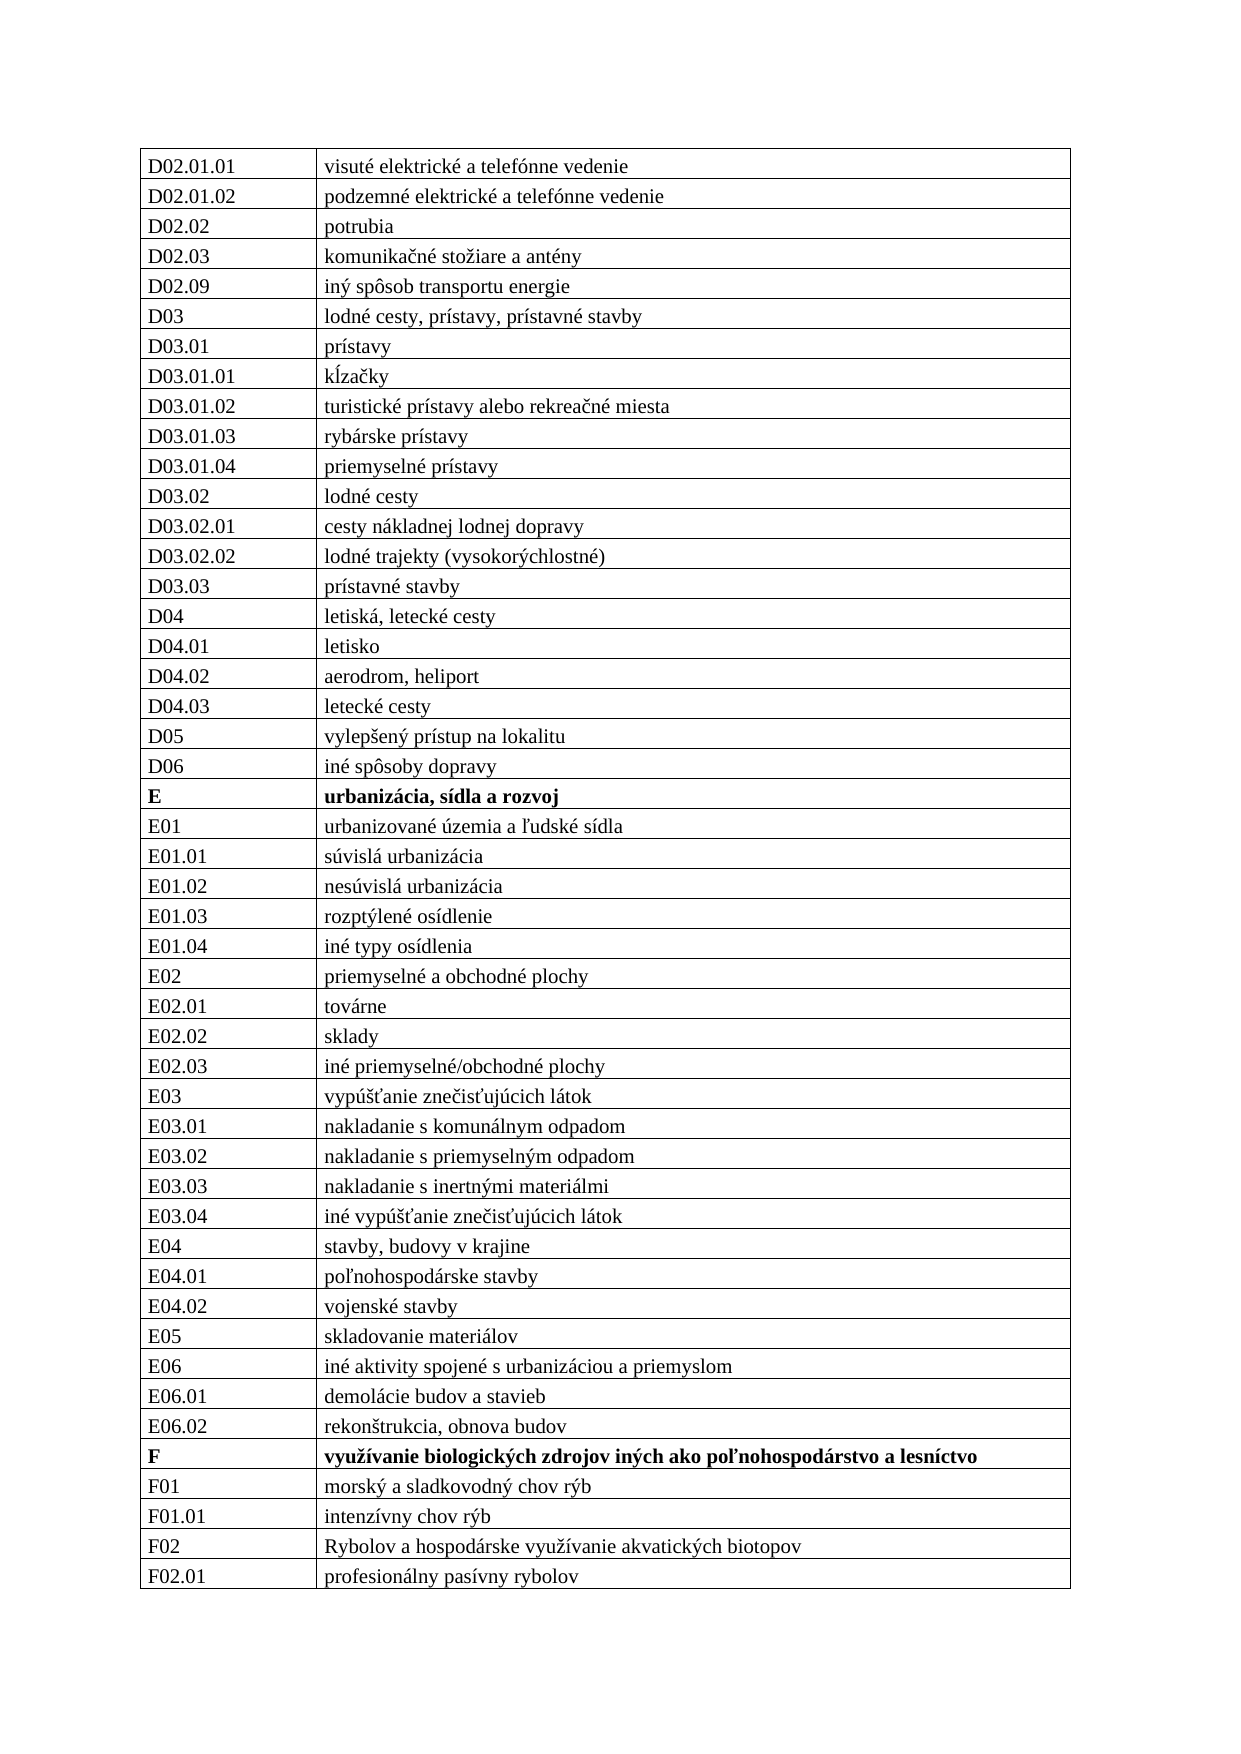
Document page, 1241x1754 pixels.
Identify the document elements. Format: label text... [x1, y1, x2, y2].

table_cell E01.04 [141, 929, 316, 958]
table_cell sklady [317, 1019, 1070, 1048]
table_cell priemyselné a obchodné plochy [317, 959, 1070, 988]
table_cell E06.02 [141, 1409, 316, 1438]
table_cell E05 [141, 1319, 316, 1348]
table_cell urbanizácia, sídla a rozvoj [317, 779, 1070, 808]
table_cell E01 [141, 809, 316, 838]
table_cell prístavné stavby [317, 569, 1070, 598]
table_cell rozptýlené osídlenie [317, 899, 1070, 928]
table_cell D02.03 [141, 239, 316, 268]
table_cell priemyselné prístavy [317, 449, 1070, 478]
table_cell E02.02 [141, 1019, 316, 1048]
table_cell turistické prístavy alebo rekreačné miesta [317, 389, 1070, 418]
table_cell iné vypúšťanie znečisťujúcich látok [317, 1199, 1070, 1228]
table_cell iné typy osídlenia [317, 929, 1070, 958]
table_cell E01.03 [141, 899, 316, 928]
table_cell intenzívny chov rýb [317, 1499, 1070, 1528]
table_cell iné aktivity spojené s urbanizáciou a priemyslom [317, 1349, 1070, 1378]
table_cell E06 [141, 1349, 316, 1378]
table_cell Rybolov a hospodárske využívanie akvatických biotopov [317, 1529, 1070, 1558]
table_cell E02.01 [141, 989, 316, 1018]
table_cell D03.01.02 [141, 389, 316, 418]
table_cell letisko [317, 629, 1070, 658]
table_cell E [141, 779, 316, 808]
table_cell D05 [141, 719, 316, 748]
table_cell D04.03 [141, 689, 316, 718]
table_cell E03.01 [141, 1109, 316, 1138]
table_cell D03.02.02 [141, 539, 316, 568]
table_cell F02.01 [141, 1559, 316, 1588]
table_cell továrne [317, 989, 1070, 1018]
table_cell D04.01 [141, 629, 316, 658]
table_cell E06.01 [141, 1379, 316, 1408]
table_cell D04.02 [141, 659, 316, 688]
table_cell E03.02 [141, 1139, 316, 1168]
table_cell F01.01 [141, 1499, 316, 1528]
table_cell E03.03 [141, 1169, 316, 1198]
table_cell demolácie budov a stavieb [317, 1379, 1070, 1408]
table_cell nakladanie s inertnými materiálmi [317, 1169, 1070, 1198]
table_cell E02 [141, 959, 316, 988]
table_cell D02.02 [141, 209, 316, 238]
table_cell E03 [141, 1079, 316, 1108]
table_cell podzemné elektrické a telefónne vedenie [317, 179, 1070, 208]
table_cell E03.04 [141, 1199, 316, 1228]
table_cell visuté elektrické a telefónne vedenie [317, 149, 1070, 178]
table_cell D06 [141, 749, 316, 778]
table_cell E01.02 [141, 869, 316, 898]
table_cell rybárske prístavy [317, 419, 1070, 448]
table_cell profesionálny pasívny rybolov [317, 1559, 1070, 1588]
table_cell D03.03 [141, 569, 316, 598]
table_cell komunikačné stožiare a antény [317, 239, 1070, 268]
table_cell súvislá urbanizácia [317, 839, 1070, 868]
table_cell E04.01 [141, 1259, 316, 1288]
table_cell nakladanie s komunálnym odpadom [317, 1109, 1070, 1138]
table_cell iný spôsob transportu energie [317, 269, 1070, 298]
table_cell D02.09 [141, 269, 316, 298]
table_cell prístavy [317, 329, 1070, 358]
table_cell vojenské stavby [317, 1289, 1070, 1318]
table_cell skladovanie materiálov [317, 1319, 1070, 1348]
table_cell iné spôsoby dopravy [317, 749, 1070, 778]
table_cell E02.03 [141, 1049, 316, 1078]
table_cell D04 [141, 599, 316, 628]
table_cell D03 [141, 299, 316, 328]
table_cell letiská, letecké cesty [317, 599, 1070, 628]
table_cell F02 [141, 1529, 316, 1558]
table_cell lodné cesty [317, 479, 1070, 508]
table_cell D03.02 [141, 479, 316, 508]
table_cell F01 [141, 1469, 316, 1498]
table_cell stavby, budovy v krajine [317, 1229, 1070, 1258]
table_cell kĺzačky [317, 359, 1070, 388]
table_cell letecké cesty [317, 689, 1070, 718]
table_cell nakladanie s priemyselným odpadom [317, 1139, 1070, 1168]
table_cell E04 [141, 1229, 316, 1258]
table_cell vylepšený prístup na lokalitu [317, 719, 1070, 748]
table_cell nesúvislá urbanizácia [317, 869, 1070, 898]
table_cell D03.01.01 [141, 359, 316, 388]
table_cell aerodrom, heliport [317, 659, 1070, 688]
table_cell vypúšťanie znečisťujúcich látok [317, 1079, 1070, 1108]
table_cell rekonštrukcia, obnova budov [317, 1409, 1070, 1438]
table_cell urbanizované územia a ľudské sídla [317, 809, 1070, 838]
table_cell D03.01.03 [141, 419, 316, 448]
table_cell D03.01 [141, 329, 316, 358]
table_cell D03.01.04 [141, 449, 316, 478]
table_cell D03.02.01 [141, 509, 316, 538]
table_cell lodné trajekty (vysokorýchlostné) [317, 539, 1070, 568]
table_cell využívanie biologických zdrojov iných ako poľnohospodárstvo a lesníctvo [317, 1439, 1070, 1468]
table_cell cesty nákladnej lodnej dopravy [317, 509, 1070, 538]
table_cell poľnohospodárske stavby [317, 1259, 1070, 1288]
table_cell D02.01.02 [141, 179, 316, 208]
table_cell potrubia [317, 209, 1070, 238]
table_cell E04.02 [141, 1289, 316, 1318]
table_cell D02.01.01 [141, 149, 316, 178]
table_cell E01.01 [141, 839, 316, 868]
table_cell iné priemyselné/obchodné plochy [317, 1049, 1070, 1078]
table_cell lodné cesty, prístavy, prístavné stavby [317, 299, 1070, 328]
table_cell F [141, 1439, 316, 1468]
table_cell morský a sladkovodný chov rýb [317, 1469, 1070, 1498]
